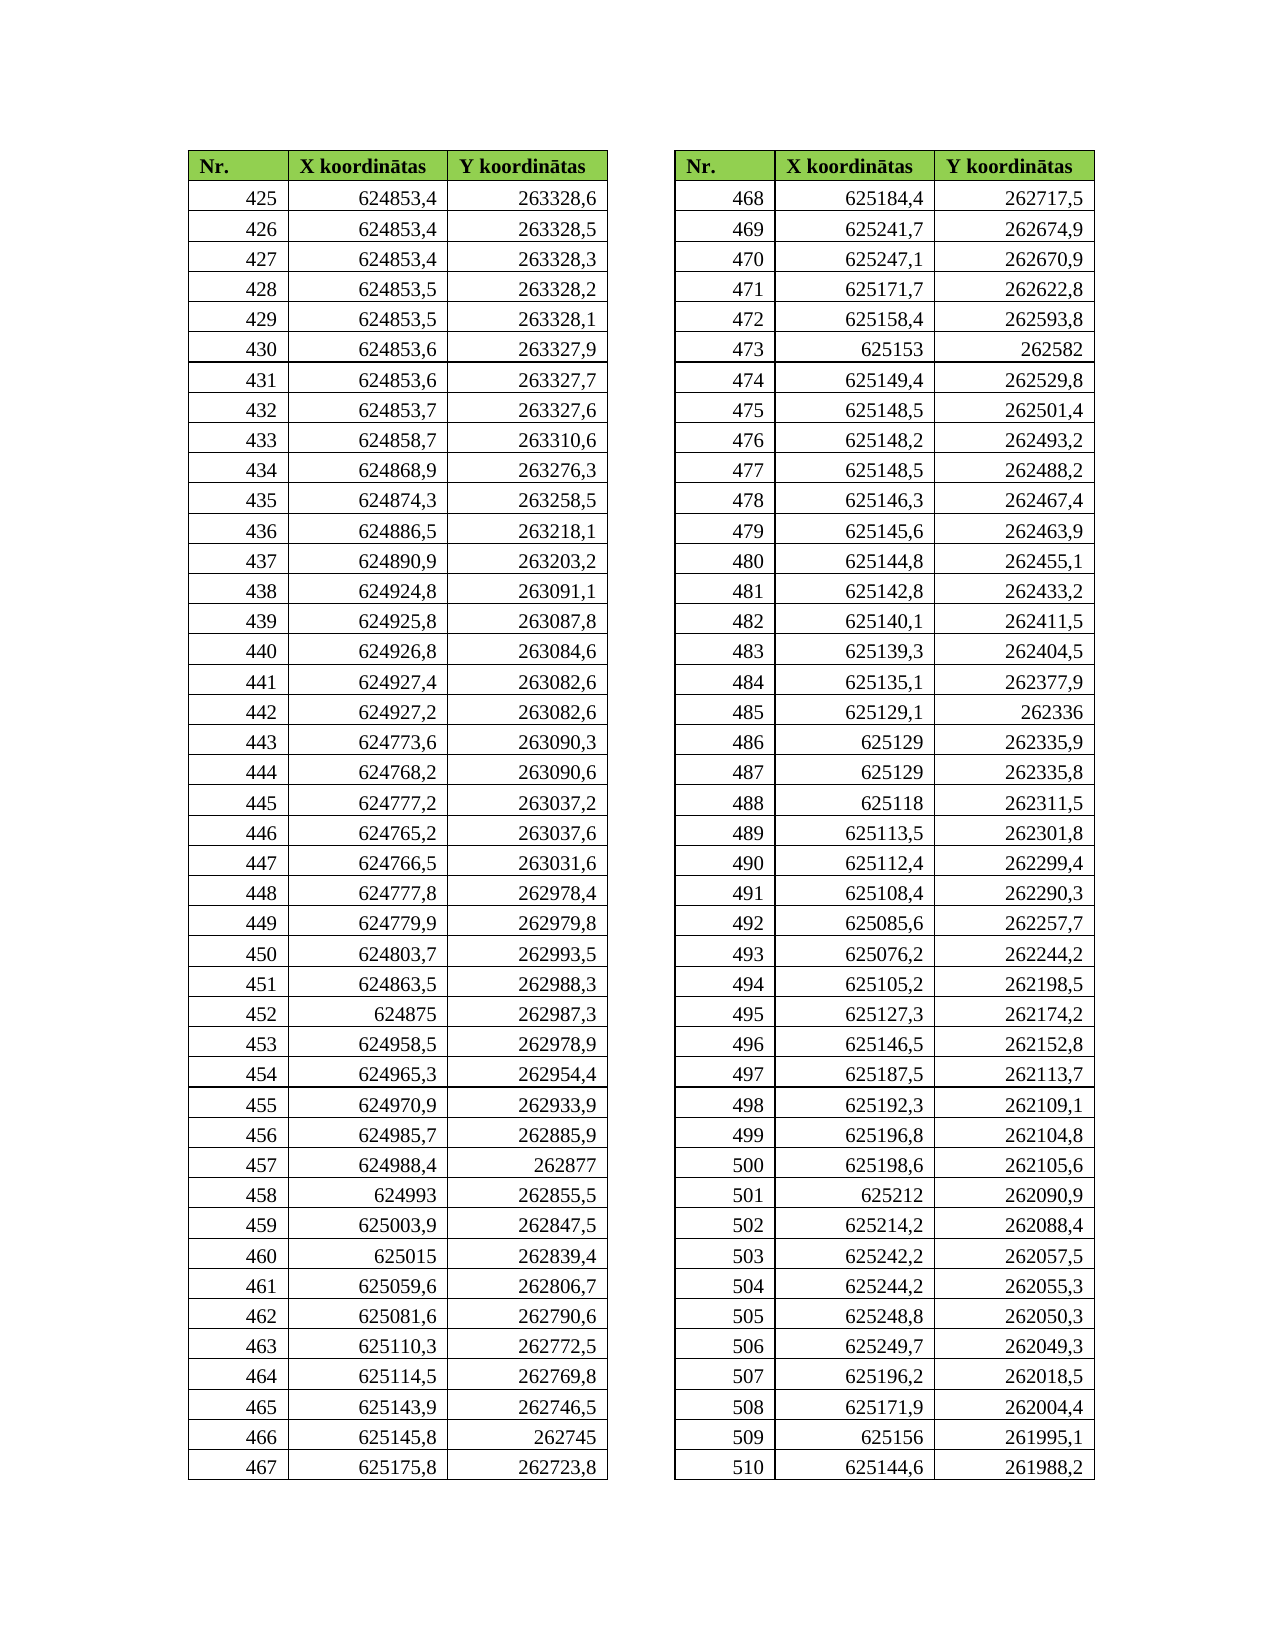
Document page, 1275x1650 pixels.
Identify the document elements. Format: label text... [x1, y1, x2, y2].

table_cell 499 [676, 1118, 774, 1147]
table_cell 262493,2 [935, 423, 1094, 452]
table_cell 466 [189, 1420, 288, 1449]
table_cell 625187,5 [776, 1057, 934, 1086]
table_cell 624985,7 [289, 1118, 447, 1147]
table_cell 262954,4 [448, 1057, 607, 1086]
table_cell 262582 [935, 332, 1094, 361]
table_cell 465 [189, 1390, 288, 1419]
table_cell 467 [189, 1450, 288, 1479]
table_cell 625144,6 [776, 1450, 934, 1479]
table_cell 262336 [935, 695, 1094, 724]
table_cell 625142,8 [776, 574, 934, 603]
table_cell 481 [676, 574, 774, 603]
table_cell 625158,4 [776, 302, 934, 331]
table_header Nr. [189, 151, 288, 180]
table_cell 262839,4 [448, 1239, 607, 1268]
table_cell 625153 [776, 332, 934, 361]
table_cell 468 [676, 181, 774, 210]
table_cell 447 [189, 846, 288, 875]
table_cell 263328,5 [448, 211, 607, 241]
table_cell 442 [189, 695, 288, 724]
table_cell 624925,8 [289, 604, 447, 633]
table_cell 624875 [289, 997, 447, 1026]
table_cell 461 [189, 1269, 288, 1298]
table_cell 262174,2 [935, 997, 1094, 1026]
table_cell 440 [189, 634, 288, 663]
table_cell 624924,8 [289, 574, 447, 603]
table_cell 507 [676, 1359, 774, 1388]
table_cell 493 [676, 936, 774, 966]
table_cell 262301,8 [935, 816, 1094, 845]
table_cell 503 [676, 1239, 774, 1268]
table_cell 262717,5 [935, 181, 1094, 210]
table_cell 443 [189, 725, 288, 754]
table_cell 624927,4 [289, 665, 447, 694]
table_cell 624853,4 [289, 181, 447, 210]
table_cell 470 [676, 242, 774, 271]
table_cell 625118 [776, 785, 934, 814]
table_cell 263091,1 [448, 574, 607, 603]
table_cell 625129 [776, 755, 934, 784]
table_cell 506 [676, 1329, 774, 1358]
table_cell 625105,2 [776, 967, 934, 996]
table_cell 625140,1 [776, 604, 934, 633]
table_cell 435 [189, 483, 288, 512]
table_cell 624988,4 [289, 1148, 447, 1177]
table_cell 262377,9 [935, 665, 1094, 694]
table_cell 263082,6 [448, 695, 607, 724]
table_cell 624886,5 [289, 514, 447, 543]
table_cell 262993,5 [448, 936, 607, 966]
table_cell 262198,5 [935, 967, 1094, 996]
table_cell 625129 [776, 725, 934, 754]
table_cell 625129,1 [776, 695, 934, 724]
table_cell 262105,6 [935, 1148, 1094, 1177]
table_cell 263084,6 [448, 634, 607, 663]
table_cell 624853,6 [289, 332, 447, 361]
table_cell 459 [189, 1208, 288, 1237]
table_cell 262104,8 [935, 1118, 1094, 1147]
table_cell 625127,3 [776, 997, 934, 1026]
table_cell 262088,4 [935, 1208, 1094, 1237]
table_cell 624853,5 [289, 272, 447, 301]
table_cell 624765,2 [289, 816, 447, 845]
table_cell 483 [676, 634, 774, 663]
table_header X koordinātas [289, 151, 447, 180]
table_cell 486 [676, 725, 774, 754]
table_cell 263328,3 [448, 242, 607, 271]
table_cell 445 [189, 785, 288, 814]
table_cell 472 [676, 302, 774, 331]
table_cell 261988,2 [935, 1450, 1094, 1479]
table_cell 428 [189, 272, 288, 301]
table_cell 624965,3 [289, 1057, 447, 1086]
table_cell 427 [189, 242, 288, 271]
table_cell 262055,3 [935, 1269, 1094, 1298]
table_cell 509 [676, 1420, 774, 1449]
table_cell 460 [189, 1239, 288, 1268]
table_cell 262806,7 [448, 1269, 607, 1298]
table_header Y koordinātas [935, 151, 1094, 180]
table_cell 504 [676, 1269, 774, 1298]
table_cell 482 [676, 604, 774, 633]
table_cell 624853,6 [289, 363, 447, 392]
table_cell 505 [676, 1299, 774, 1328]
table_cell 262670,9 [935, 242, 1094, 271]
table_cell 625214,2 [776, 1208, 934, 1237]
table_cell 441 [189, 665, 288, 694]
table_cell 262978,4 [448, 876, 607, 905]
table_cell 263327,9 [448, 332, 607, 361]
table_cell 457 [189, 1148, 288, 1177]
table_cell 625139,3 [776, 634, 934, 663]
table_cell 262299,4 [935, 846, 1094, 875]
table_cell 625192,3 [776, 1088, 934, 1117]
table_cell 262746,5 [448, 1390, 607, 1419]
table_cell 624863,5 [289, 967, 447, 996]
table_cell 625247,1 [776, 242, 934, 271]
table_cell 484 [676, 665, 774, 694]
table_cell 263087,8 [448, 604, 607, 633]
table_cell 625175,8 [289, 1450, 447, 1479]
table_cell 500 [676, 1148, 774, 1177]
table_cell 502 [676, 1208, 774, 1237]
table_cell 262109,1 [935, 1088, 1094, 1117]
table_header Nr. [676, 151, 774, 180]
table_cell 494 [676, 967, 774, 996]
table_cell 625198,6 [776, 1148, 934, 1177]
table_cell 625085,6 [776, 906, 934, 935]
table_cell 263090,6 [448, 755, 607, 784]
table_cell 444 [189, 755, 288, 784]
table_cell 262411,5 [935, 604, 1094, 633]
table_cell 263218,1 [448, 514, 607, 543]
table_cell 464 [189, 1359, 288, 1388]
table_cell 624927,2 [289, 695, 447, 724]
table_cell 479 [676, 514, 774, 543]
table_cell 625145,8 [289, 1420, 447, 1449]
table_cell 446 [189, 816, 288, 845]
table_cell 625242,2 [776, 1239, 934, 1268]
table_cell 625081,6 [289, 1299, 447, 1328]
table_cell 262057,5 [935, 1239, 1094, 1268]
table_cell 480 [676, 544, 774, 573]
table_cell 624868,9 [289, 453, 447, 482]
table_cell 624890,9 [289, 544, 447, 573]
table_cell 462 [189, 1299, 288, 1328]
table_cell 262050,3 [935, 1299, 1094, 1328]
table_cell 262769,8 [448, 1359, 607, 1388]
table_cell 624773,6 [289, 725, 447, 754]
table_cell 439 [189, 604, 288, 633]
table_cell 262593,8 [935, 302, 1094, 331]
table_cell 474 [676, 363, 774, 392]
table_cell 450 [189, 936, 288, 966]
table_cell 625148,2 [776, 423, 934, 452]
table_cell 262847,5 [448, 1208, 607, 1237]
table_cell 625148,5 [776, 393, 934, 422]
table_cell 262987,3 [448, 997, 607, 1026]
table_cell 263327,7 [448, 363, 607, 392]
table_cell 498 [676, 1088, 774, 1117]
table_header X koordinātas [776, 151, 934, 180]
table_cell 262855,5 [448, 1178, 607, 1207]
table_cell 451 [189, 967, 288, 996]
table_cell 458 [189, 1178, 288, 1207]
table_cell 262113,7 [935, 1057, 1094, 1086]
table_cell 453 [189, 1027, 288, 1056]
table_cell 262335,9 [935, 725, 1094, 754]
table_cell 624853,4 [289, 242, 447, 271]
table_cell 262877 [448, 1148, 607, 1177]
table_cell 262790,6 [448, 1299, 607, 1328]
table_cell 263082,6 [448, 665, 607, 694]
table_cell 263328,2 [448, 272, 607, 301]
table_cell 625015 [289, 1239, 447, 1268]
table_cell 624858,7 [289, 423, 447, 452]
table_cell 262090,9 [935, 1178, 1094, 1207]
table_cell 438 [189, 574, 288, 603]
table_cell 262622,8 [935, 272, 1094, 301]
table_cell 262257,7 [935, 906, 1094, 935]
table_cell 624958,5 [289, 1027, 447, 1056]
table_cell 262463,9 [935, 514, 1094, 543]
table_cell 625144,8 [776, 544, 934, 573]
table_cell 490 [676, 846, 774, 875]
table_cell 262311,5 [935, 785, 1094, 814]
table_cell 624853,7 [289, 393, 447, 422]
table_cell 625156 [776, 1420, 934, 1449]
table_cell 263310,6 [448, 423, 607, 452]
table_cell 492 [676, 906, 774, 935]
table_cell 262501,4 [935, 393, 1094, 422]
table_cell 262723,8 [448, 1450, 607, 1479]
table_cell 497 [676, 1057, 774, 1086]
table_cell 263203,2 [448, 544, 607, 573]
table_cell 471 [676, 272, 774, 301]
table_cell 263258,5 [448, 483, 607, 512]
table_cell 625212 [776, 1178, 934, 1207]
table_cell 501 [676, 1178, 774, 1207]
table_cell 495 [676, 997, 774, 1026]
table_cell 262004,4 [935, 1390, 1094, 1419]
table_cell 262529,8 [935, 363, 1094, 392]
table_cell 263031,6 [448, 846, 607, 875]
table_cell 473 [676, 332, 774, 361]
table_cell 426 [189, 211, 288, 241]
table_cell 489 [676, 816, 774, 845]
table_cell 436 [189, 514, 288, 543]
table_cell 625110,3 [289, 1329, 447, 1358]
table_cell 437 [189, 544, 288, 573]
table_cell 455 [189, 1088, 288, 1117]
table_cell 625145,6 [776, 514, 934, 543]
table_cell 625135,1 [776, 665, 934, 694]
table_cell 262018,5 [935, 1359, 1094, 1388]
table_cell 624993 [289, 1178, 447, 1207]
table_cell 625241,7 [776, 211, 934, 241]
table_cell 262674,9 [935, 211, 1094, 241]
table_cell 262152,8 [935, 1027, 1094, 1056]
table_cell 491 [676, 876, 774, 905]
table_cell 625003,9 [289, 1208, 447, 1237]
table_cell 625149,4 [776, 363, 934, 392]
table_cell 262049,3 [935, 1329, 1094, 1358]
table_cell 449 [189, 906, 288, 935]
table_cell 263090,3 [448, 725, 607, 754]
table_cell 262933,9 [448, 1088, 607, 1117]
table_cell 625248,8 [776, 1299, 934, 1328]
table_cell 431 [189, 363, 288, 392]
table_cell 487 [676, 755, 774, 784]
table_cell 488 [676, 785, 774, 814]
table_cell 263328,1 [448, 302, 607, 331]
table_cell 475 [676, 393, 774, 422]
table_cell 263328,6 [448, 181, 607, 210]
table_cell 624768,2 [289, 755, 447, 784]
table_cell 625171,9 [776, 1390, 934, 1419]
table_cell 478 [676, 483, 774, 512]
table_header Y koordinātas [448, 151, 607, 180]
table_cell 625171,7 [776, 272, 934, 301]
table_cell 625184,4 [776, 181, 934, 210]
table_cell 262988,3 [448, 967, 607, 996]
table_cell 625108,4 [776, 876, 934, 905]
table_cell 262467,4 [935, 483, 1094, 512]
table_cell 262290,3 [935, 876, 1094, 905]
table_cell 452 [189, 997, 288, 1026]
table_cell 262978,9 [448, 1027, 607, 1056]
table_cell 262455,1 [935, 544, 1094, 573]
table_cell 263037,2 [448, 785, 607, 814]
table_cell 625076,2 [776, 936, 934, 966]
table_cell 625148,5 [776, 453, 934, 482]
table_cell 624777,2 [289, 785, 447, 814]
table_cell 262433,2 [935, 574, 1094, 603]
table_cell 429 [189, 302, 288, 331]
table_cell 625113,5 [776, 816, 934, 845]
table_cell 263276,3 [448, 453, 607, 482]
table_cell 454 [189, 1057, 288, 1086]
table_cell 262244,2 [935, 936, 1094, 966]
table_cell 508 [676, 1390, 774, 1419]
table_cell 469 [676, 211, 774, 241]
table_cell 625244,2 [776, 1269, 934, 1298]
table_cell 625196,8 [776, 1118, 934, 1147]
table_cell 624926,8 [289, 634, 447, 663]
table_cell 625143,9 [289, 1390, 447, 1419]
table_cell 262979,8 [448, 906, 607, 935]
table_cell 448 [189, 876, 288, 905]
table_cell 432 [189, 393, 288, 422]
table_cell 262745 [448, 1420, 607, 1449]
table_cell 624874,3 [289, 483, 447, 512]
table_cell 624853,4 [289, 211, 447, 241]
table_cell 476 [676, 423, 774, 452]
table_cell 262404,5 [935, 634, 1094, 663]
table_cell 261995,1 [935, 1420, 1094, 1449]
table_cell 625196,2 [776, 1359, 934, 1388]
table_cell 625146,3 [776, 483, 934, 512]
table_cell 262885,9 [448, 1118, 607, 1147]
table_cell 425 [189, 181, 288, 210]
table_cell 263037,6 [448, 816, 607, 845]
table_cell 510 [676, 1450, 774, 1479]
table_cell 625112,4 [776, 846, 934, 875]
table_cell 624766,5 [289, 846, 447, 875]
table_cell 625114,5 [289, 1359, 447, 1388]
table_cell 624779,9 [289, 906, 447, 935]
table_cell 624777,8 [289, 876, 447, 905]
table_cell 624853,5 [289, 302, 447, 331]
table_cell 624803,7 [289, 936, 447, 966]
table_cell 624970,9 [289, 1088, 447, 1117]
table_cell 262488,2 [935, 453, 1094, 482]
table_cell 263327,6 [448, 393, 607, 422]
table_cell 477 [676, 453, 774, 482]
table_cell 262335,8 [935, 755, 1094, 784]
table_cell 262772,5 [448, 1329, 607, 1358]
table_cell 485 [676, 695, 774, 724]
table_cell 625249,7 [776, 1329, 934, 1358]
table_cell 625146,5 [776, 1027, 934, 1056]
table_cell 430 [189, 332, 288, 361]
table_cell 456 [189, 1118, 288, 1147]
table_cell 625059,6 [289, 1269, 447, 1298]
table_cell 433 [189, 423, 288, 452]
table_cell 434 [189, 453, 288, 482]
table_cell 463 [189, 1329, 288, 1358]
table_cell 496 [676, 1027, 774, 1056]
